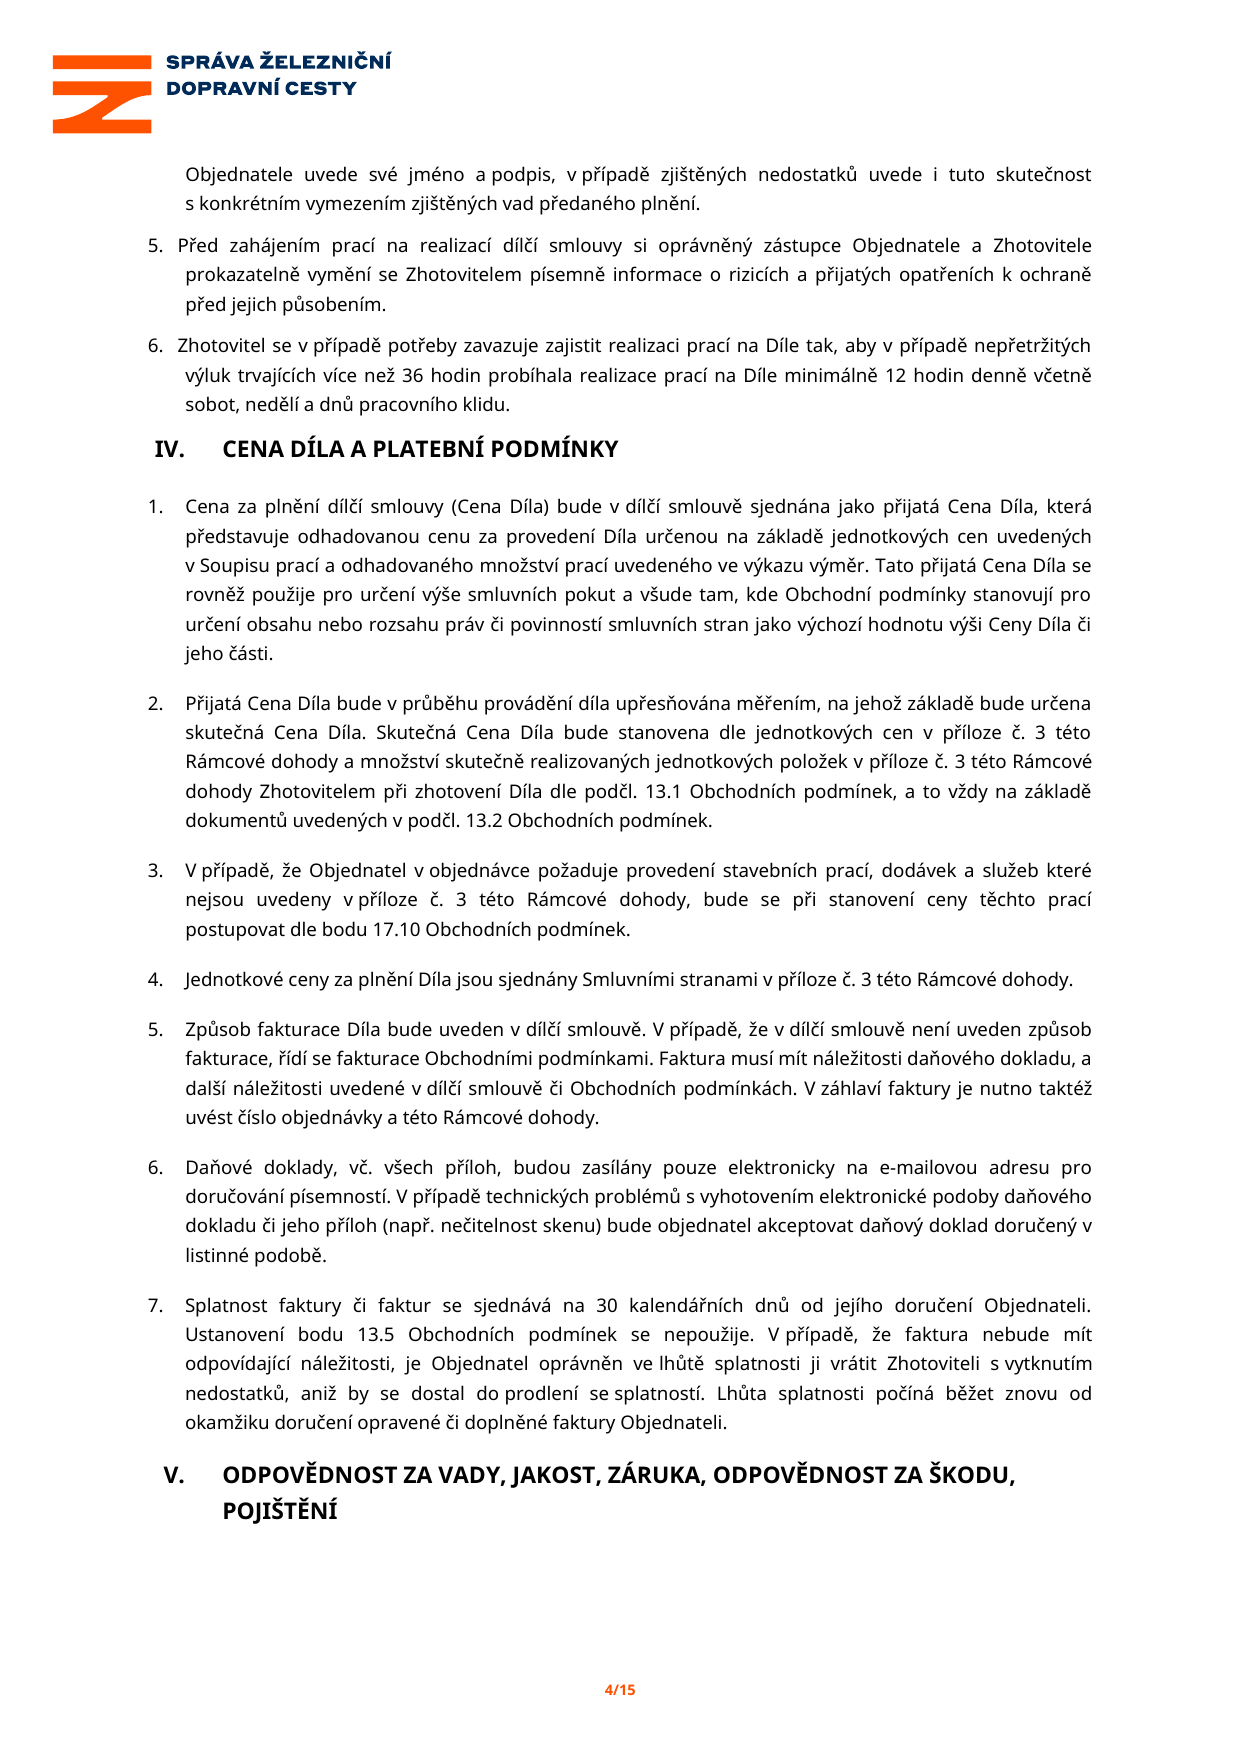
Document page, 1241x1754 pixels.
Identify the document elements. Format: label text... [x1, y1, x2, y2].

list CENA DÍLA A PLATEBNÍ PODMÍNKY [185, 433, 1093, 464]
list Přijatá Cena Díla bude v průběhu provádění díla upřesňována měřením, na jehož základě bude určena skutečná Cena Díla. Skutečná Cena Díla bude stanovena dle jednotkových cen v příloze č. 3 této Rámcové dohody a množství skutečně realizovaných jednotkových položek v příloze č. 3 této Rámcové dohody Zhotovitelem při zhotovení Díla dle podčl. 13.1 Obchodních podmínek, a to vždy na základě dokumentů uvedených v podčl. 13.2 Obchodních podmínek. [148, 690, 1093, 833]
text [148, 161, 1093, 216]
text Zhotovitel se v případě potřeby zavazuje zajistit realizaci prací na Díle tak, aby v případě nepřetržitých výluk trvajících více než 36 hodin probíhala realizace prací na Díle minimálně 12 hodin denně včetně sobot, nedělí a dnů pracovního klidu. [148, 333, 1093, 417]
list Cena za plnění dílčí smlouvy (Cena Díla) bude v dílčí smlouvě sjednána jako přijatá Cena Díla, která představuje odhadovanou cenu za provedení Díla určenou na základě jednotkových cen uvedených v Soupisu prací a odhadovaného množství prací uvedeného ve výkazu výměr. Tato přijatá Cena Díla se rovněž použije pro určení výše smluvních pokut a všude tam, kde Obchodní podmínky stanovují pro určení obsahu nebo rozsahu práv či povinností smluvních stran jako výchozí hodnotu výši Ceny Díla či jeho části. [148, 494, 1093, 666]
list Způsob fakturace Díla bude uveden v dílčí smlouvě. V případě, že v dílčí smlouvě není uveden způsob fakturace, řídí se fakturace Obchodními podmínkami. Faktura musí mít náležitosti daňového dokladu, a další náležitosti uvedené v dílčí smlouvě či Obchodních podmínkách. V záhlaví faktury je nutno taktéž uvést číslo objednávky a této Rámcové dohody. [148, 1016, 1093, 1129]
text Před zahájením prací na realizací dílčí smlouvy si oprávněný zástupce Objednatele a Zhotovitele prokazatelně vymění se Zhotovitelem písemně informace o rizicích a přijatých opatřeních k ochraně před jejich působením. [148, 232, 1093, 316]
list V případě, že Objednatel v objednávce požaduje provedení stavebních prací, dodávek a služeb které nejsou uvedeny v příloze č. 3 této Rámcové dohody, bude se při stanovení ceny těchto prací postupovat dle bodu 17.10 Obchodních podmínek. [148, 857, 1093, 942]
list ODPOVĚDNOST ZA VADY, JAKOST, ZÁRUKA, ODPOVĚDNOST ZA ŠKODU, POJIŠTĚNÍ [185, 1459, 1093, 1526]
list Splatnost faktury či faktur se sjednává na 30 kalendářních dnů od jejího doručení Objednateli. Ustanovení bodu 13.5 Obchodních podmínek se nepoužije. V případě, že faktura nebude mít odpovídající náležitosti, je Objednatel oprávněn ve lhůtě splatnosti ji vrátit Zhotoviteli s vytknutím nedostatků, aniž by se dostal do prodlení se splatností. Lhůta splatnosti počíná běžet znovu od okamžiku doručení opravené či doplněné faktury Objednateli. [148, 1292, 1093, 1435]
list Jednotkové ceny za plnění Díla jsou sjednány Smluvními stranami v příloze č. 3 této Rámcové dohody. [148, 966, 1093, 992]
list Daňové doklady, vč. všech příloh, budou zasílány pouze elektronicky na e-mailovou adresu pro doručování písemností. V případě technických problémů s vyhotovením elektronické podoby daňového dokladu či jeho příloh (např. nečitelnost skenu) bude objednatel akceptovat daňový doklad doručený v listinné podobě. [148, 1154, 1093, 1267]
